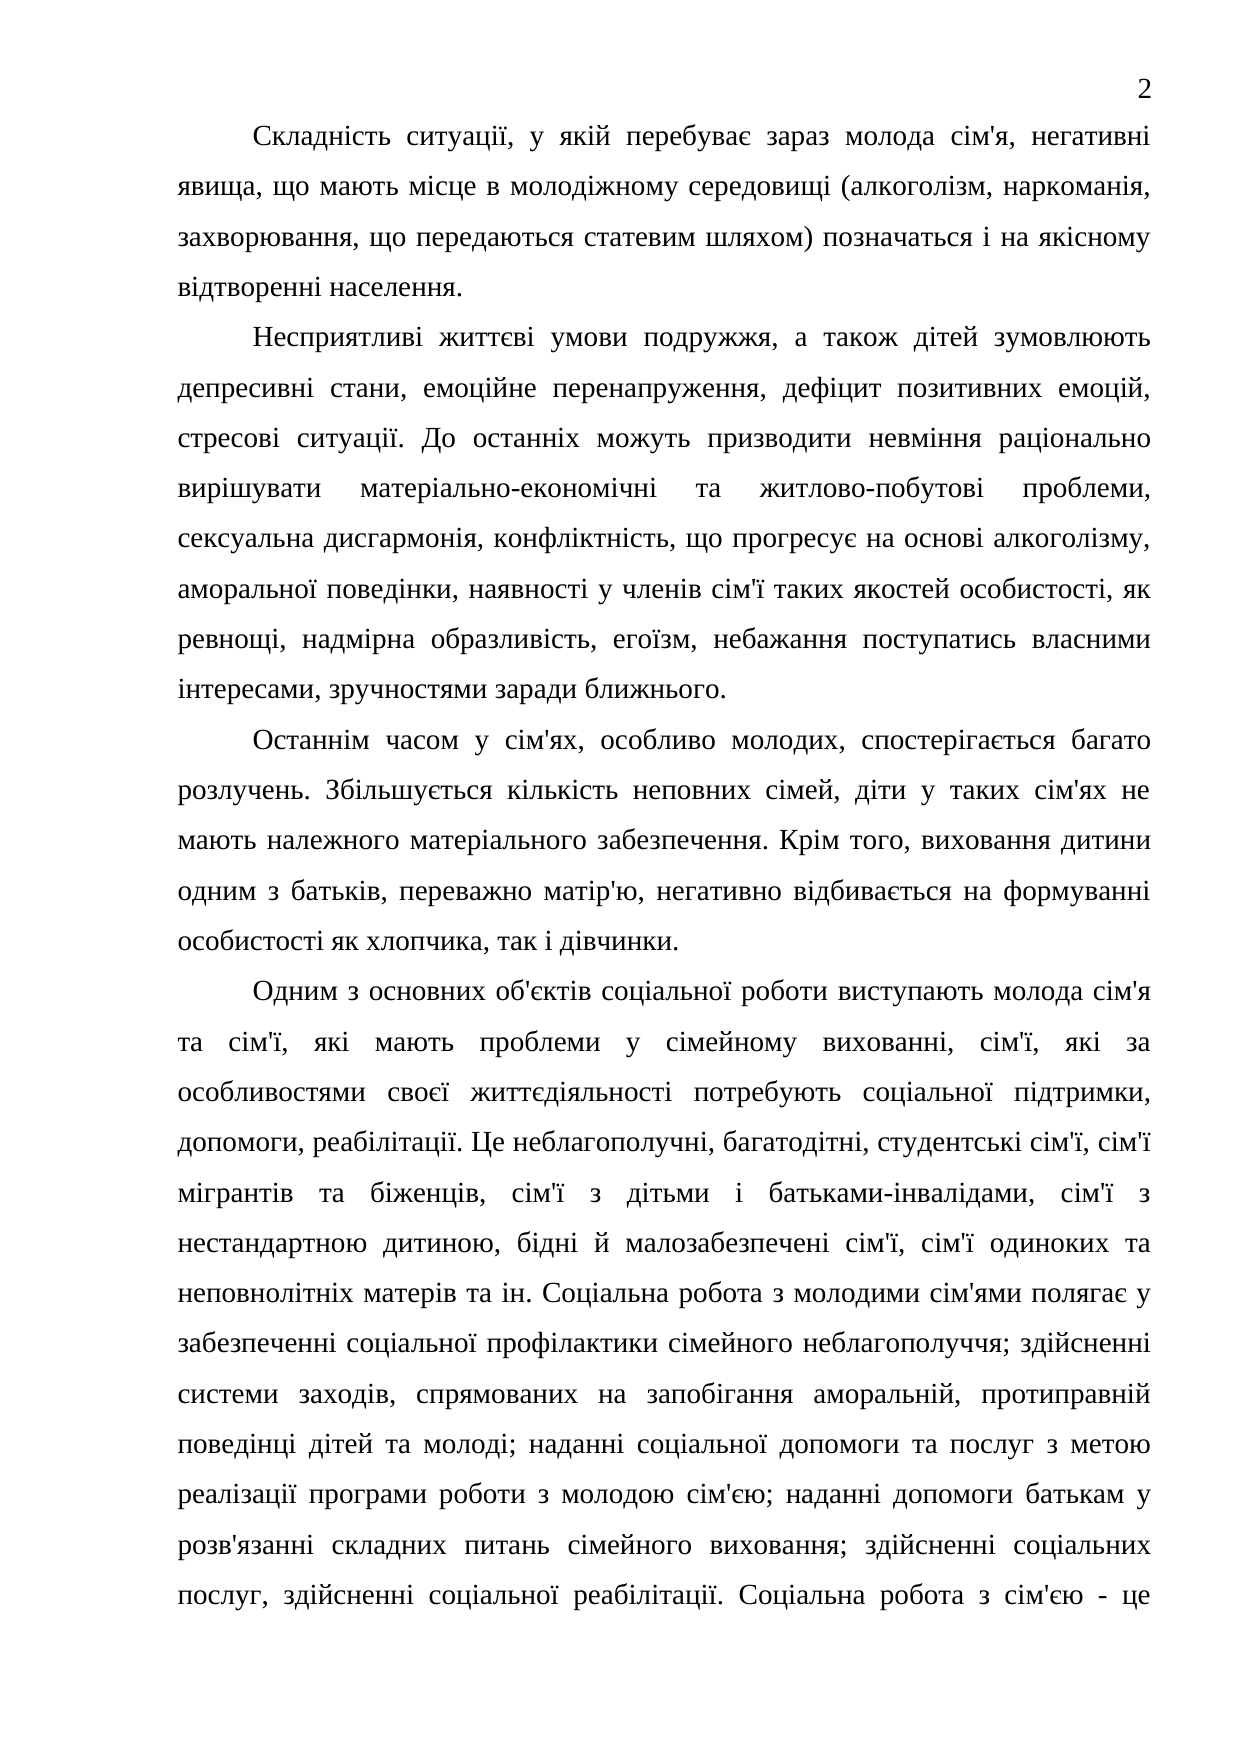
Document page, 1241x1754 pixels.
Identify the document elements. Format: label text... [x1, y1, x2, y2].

text Несприятливі життєві умови подружжя, а також дітей зумовлюють депресивні стани, емоційне перенапруження, дефіцит позитивних емоцій, стресові ситуації. До останніх можуть призводити невміння раціонально вирішувати матеріально-економічні та житлово-побутові проблеми, сексуальна дисгармонія, конфліктність, що прогресує на основі алкоголізму, аморальної поведінки, наявності у членів сім'ї таких якостей особистості, як ревнощі, надмірна образливість, егоїзм, небажання поступатись власними інтересами, зручностями заради ближнього. [177, 319, 1152, 705]
text Складність ситуації, у якій перебуває зараз молода сім'я, негативні явища, що мають місце в молодіжному середовищі (алкоголізм, наркоманія, захворювання, що передаються статевим шляхом) позначаться і на якісному відтворенні населення. [177, 118, 1152, 303]
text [177, 973, 1152, 1611]
text Останнім часом у сім'ях, особливо молодих, спостерігається багато розлучень. Збільшується кількість неповних сімей, діти у таких сім'ях не мають належного матеріального забезпечення. Крім того, виховання дитини одним з батьків, переважно матір'ю, негативно відбивається на формуванні особистості як хлопчика, так і дівчинки. [177, 722, 1152, 957]
